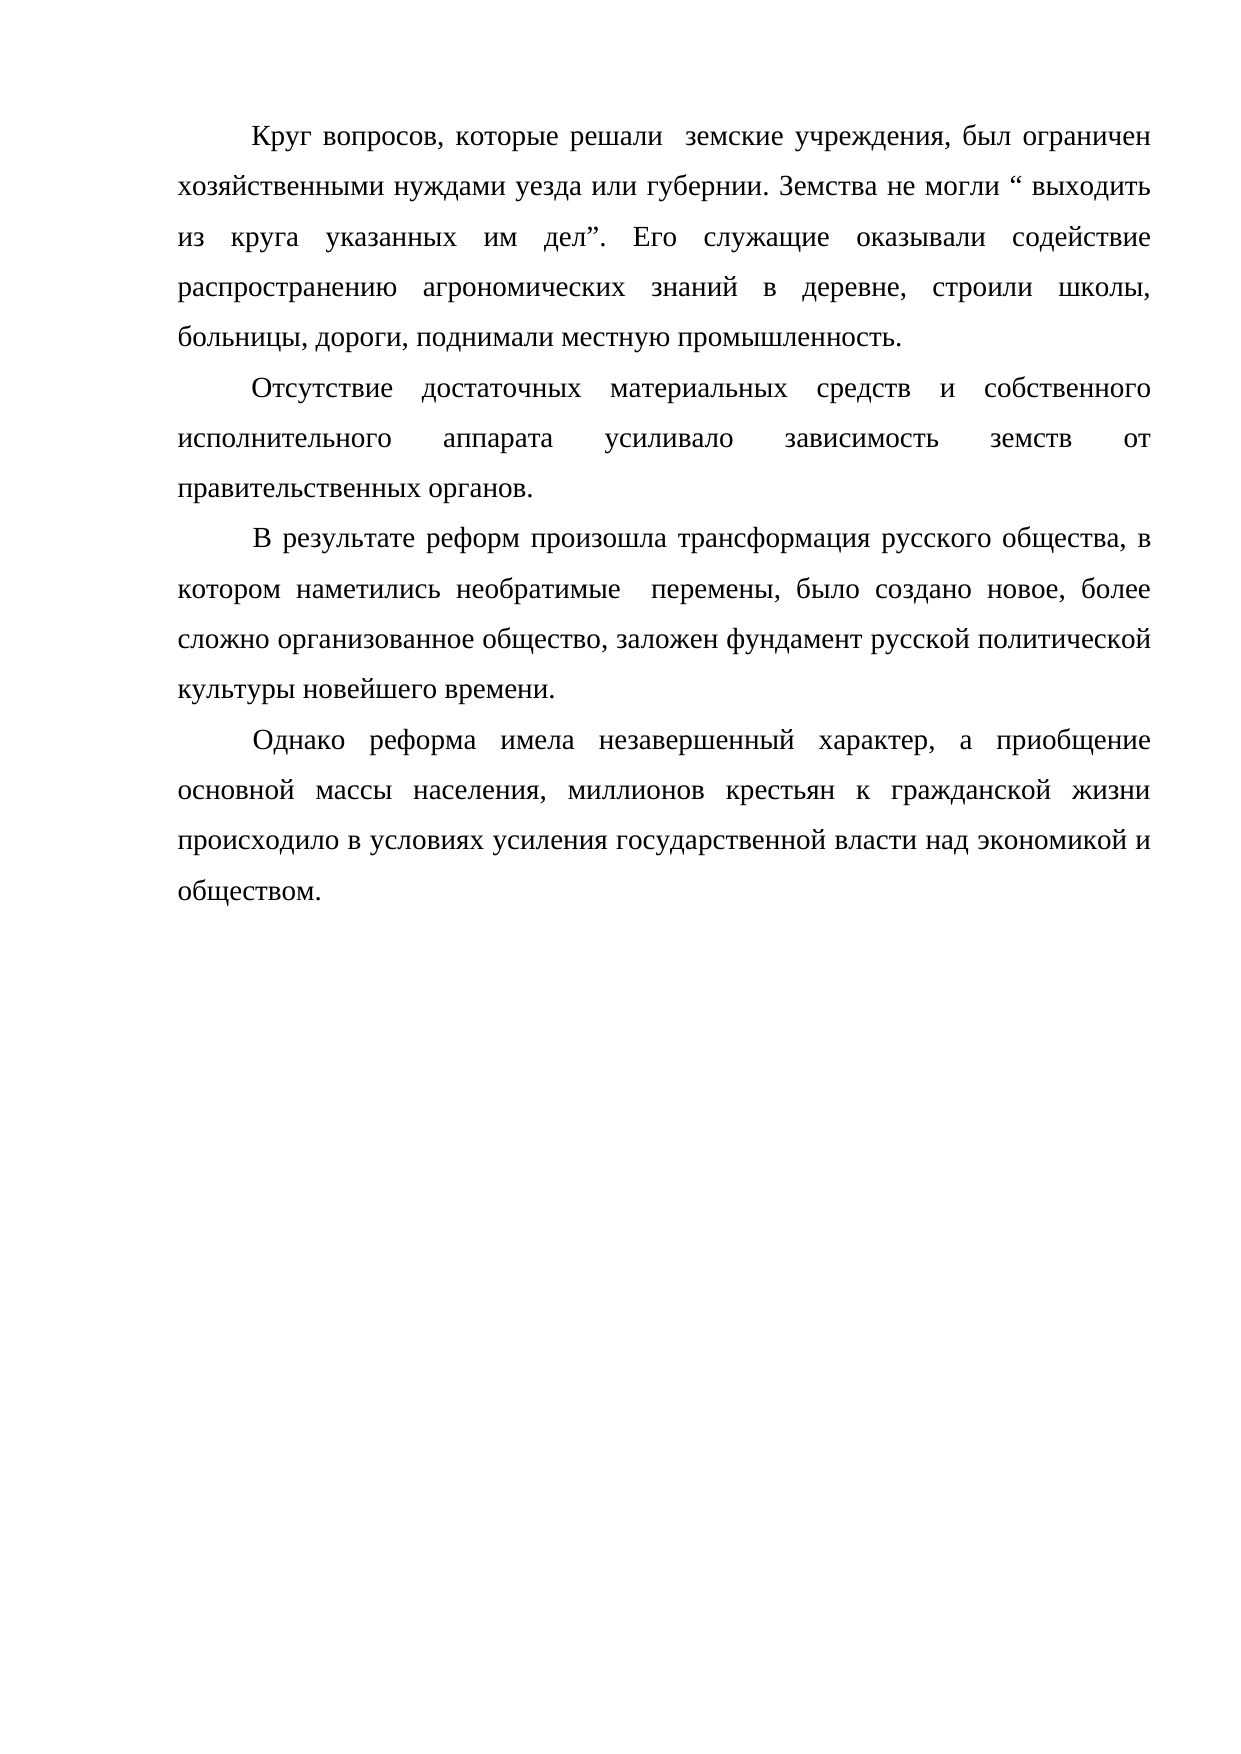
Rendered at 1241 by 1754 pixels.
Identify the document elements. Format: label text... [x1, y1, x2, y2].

text В результате реформ произошла трансформация русского общества, в котором наметились необратимые перемены, было создано новое, более сложно организованное общество, заложен фундамент русской политической культуры новейшего времени. [177, 521, 1152, 705]
text Круг вопросов, которые решали земские учреждения, был ограничен хозяйственными нуждами уезда или губернии. Земства не могли “ выходить из круга указанных им дел”. Его служащие оказывали содействие распространению агрономических знаний в деревне, строили школы, больницы, дороги, поднимали местную промышленность. [177, 118, 1152, 353]
text Отсутствие достаточных материальных средств и собственного исполнительного аппарата усиливало зависимость земств от правительственных органов. [177, 370, 1152, 504]
text Однако реформа имела незавершенный характер, а приобщение основной массы населения, миллионов крестьян к гражданской жизни происходило в условиях усиления государственной власти над экономикой и обществом. [177, 722, 1152, 906]
